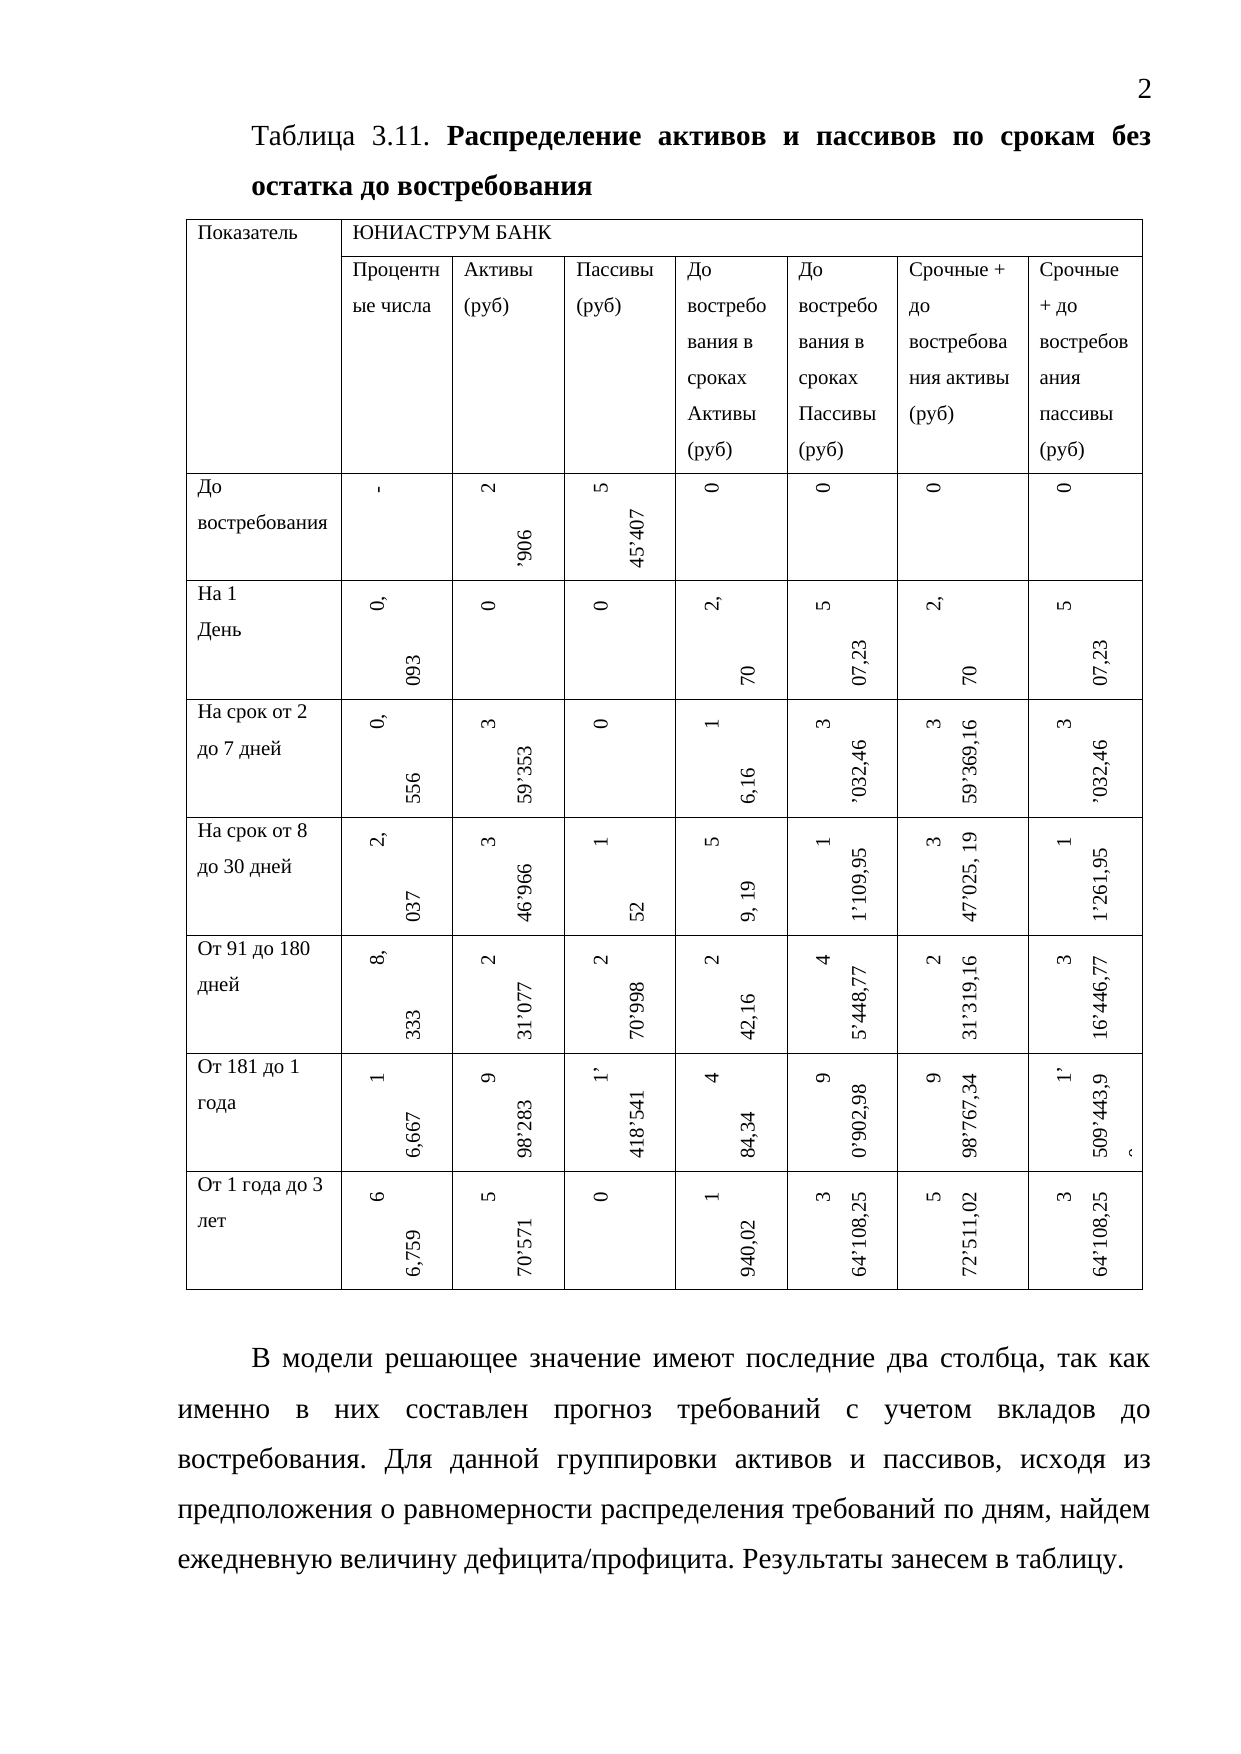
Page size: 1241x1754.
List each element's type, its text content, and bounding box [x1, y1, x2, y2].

table_cell - [342, 474, 452, 580]
table_cell 59, 19 [676, 818, 787, 935]
table_cell 8,333 [342, 936, 452, 1053]
text Таблица 3.11. Распределение активов и пассивов по срокам без остатка до востребования [251, 118, 1152, 202]
table_cell Срочные + до востребования пассивы (руб) [1029, 257, 1142, 473]
table_cell 998’283 [453, 1054, 564, 1171]
table_cell На срок от 2 до 7 дней [187, 700, 341, 817]
table_cell До востребования в сроках Пассивы (руб) [788, 257, 897, 473]
table_cell 11’261,95 [1029, 818, 1142, 935]
table_cell Активы (руб) [453, 257, 564, 473]
table_cell 231’319,16 [898, 936, 1028, 1053]
table_cell 2,037 [342, 818, 452, 935]
table_cell На 1 День [187, 581, 341, 698]
table_cell 3’032,46 [788, 700, 897, 817]
table_cell 507,23 [1029, 581, 1142, 698]
table_cell 0 [898, 474, 1028, 580]
table_cell От 181 до 1 года [187, 1054, 341, 1171]
table_cell 3’032,46 [1029, 700, 1142, 817]
table_cell 66,759 [342, 1172, 452, 1289]
table_header ЮНИАСТРУМ БАНК [342, 220, 1142, 256]
table_cell 1’509’443,90 [1029, 1054, 1142, 1171]
table_cell 0,556 [342, 700, 452, 817]
table_cell 0 [453, 581, 564, 698]
table_cell 359’353 [453, 700, 564, 817]
table_cell 364’108,25 [1029, 1172, 1142, 1289]
table_cell 347’025, 19 [898, 818, 1028, 935]
table_cell 1940,02 [676, 1172, 787, 1289]
table_cell 16,667 [342, 1054, 452, 1171]
table_cell Пассивы (руб) [565, 257, 675, 473]
table_cell 484,34 [676, 1054, 787, 1171]
table_cell 0 [565, 1172, 675, 1289]
table_cell 0 [565, 581, 675, 698]
table_cell От 91 до 180 дней [187, 936, 341, 1053]
table_cell 1’418’541 [565, 1054, 675, 1171]
table_cell 507,23 [788, 581, 897, 698]
table_header Показатель [187, 220, 341, 473]
table_cell Срочные + до востребования активы (руб) [898, 257, 1028, 473]
table_cell 570’571 [453, 1172, 564, 1289]
table_cell 0,093 [342, 581, 452, 698]
table_cell Процентные числа [342, 257, 452, 473]
table_cell 231’077 [453, 936, 564, 1053]
table_cell 90’902,98 [788, 1054, 897, 1171]
table_cell До востребования [187, 474, 341, 580]
text В модели решающее значение имеют последние два столбца, так как именно в них составлен прогноз требований с учетом вкладов до востребования. Для данной группировки активов и пассивов, исходя из предположения о равномерности распределения требований по дням, найдем ежедневную величину дефицита/профицита. Результаты занесем в таблицу. [177, 1340, 1152, 1575]
table_cell До востребования в сроках Активы (руб) [676, 257, 787, 473]
table_cell 270’998 [565, 936, 675, 1053]
table_cell 2,70 [676, 581, 787, 698]
table_cell 0 [676, 474, 787, 580]
table_cell 242,16 [676, 936, 787, 1053]
table_cell От 1 года до 3 лет [187, 1172, 341, 1289]
table_cell 346’966 [453, 818, 564, 935]
table_cell 0 [1029, 474, 1142, 580]
table_cell 0 [565, 700, 675, 817]
table_cell 2,70 [898, 581, 1028, 698]
table_cell 364’108,25 [788, 1172, 897, 1289]
table_cell 0 [788, 474, 897, 580]
table_cell 572’511,02 [898, 1172, 1028, 1289]
table_cell 545’407 [565, 474, 675, 580]
table_cell 16,16 [676, 700, 787, 817]
table_cell На срок от 8 до 30 дней [187, 818, 341, 935]
table_cell 2’906 [453, 474, 564, 580]
table_cell 359’369,16 [898, 700, 1028, 817]
table_cell 11’109,95 [788, 818, 897, 935]
table_cell 45’448,77 [788, 936, 897, 1053]
table_cell 998’767,34 [898, 1054, 1028, 1171]
table_cell 152 [565, 818, 675, 935]
table_cell 316’446,77 [1029, 936, 1142, 1053]
